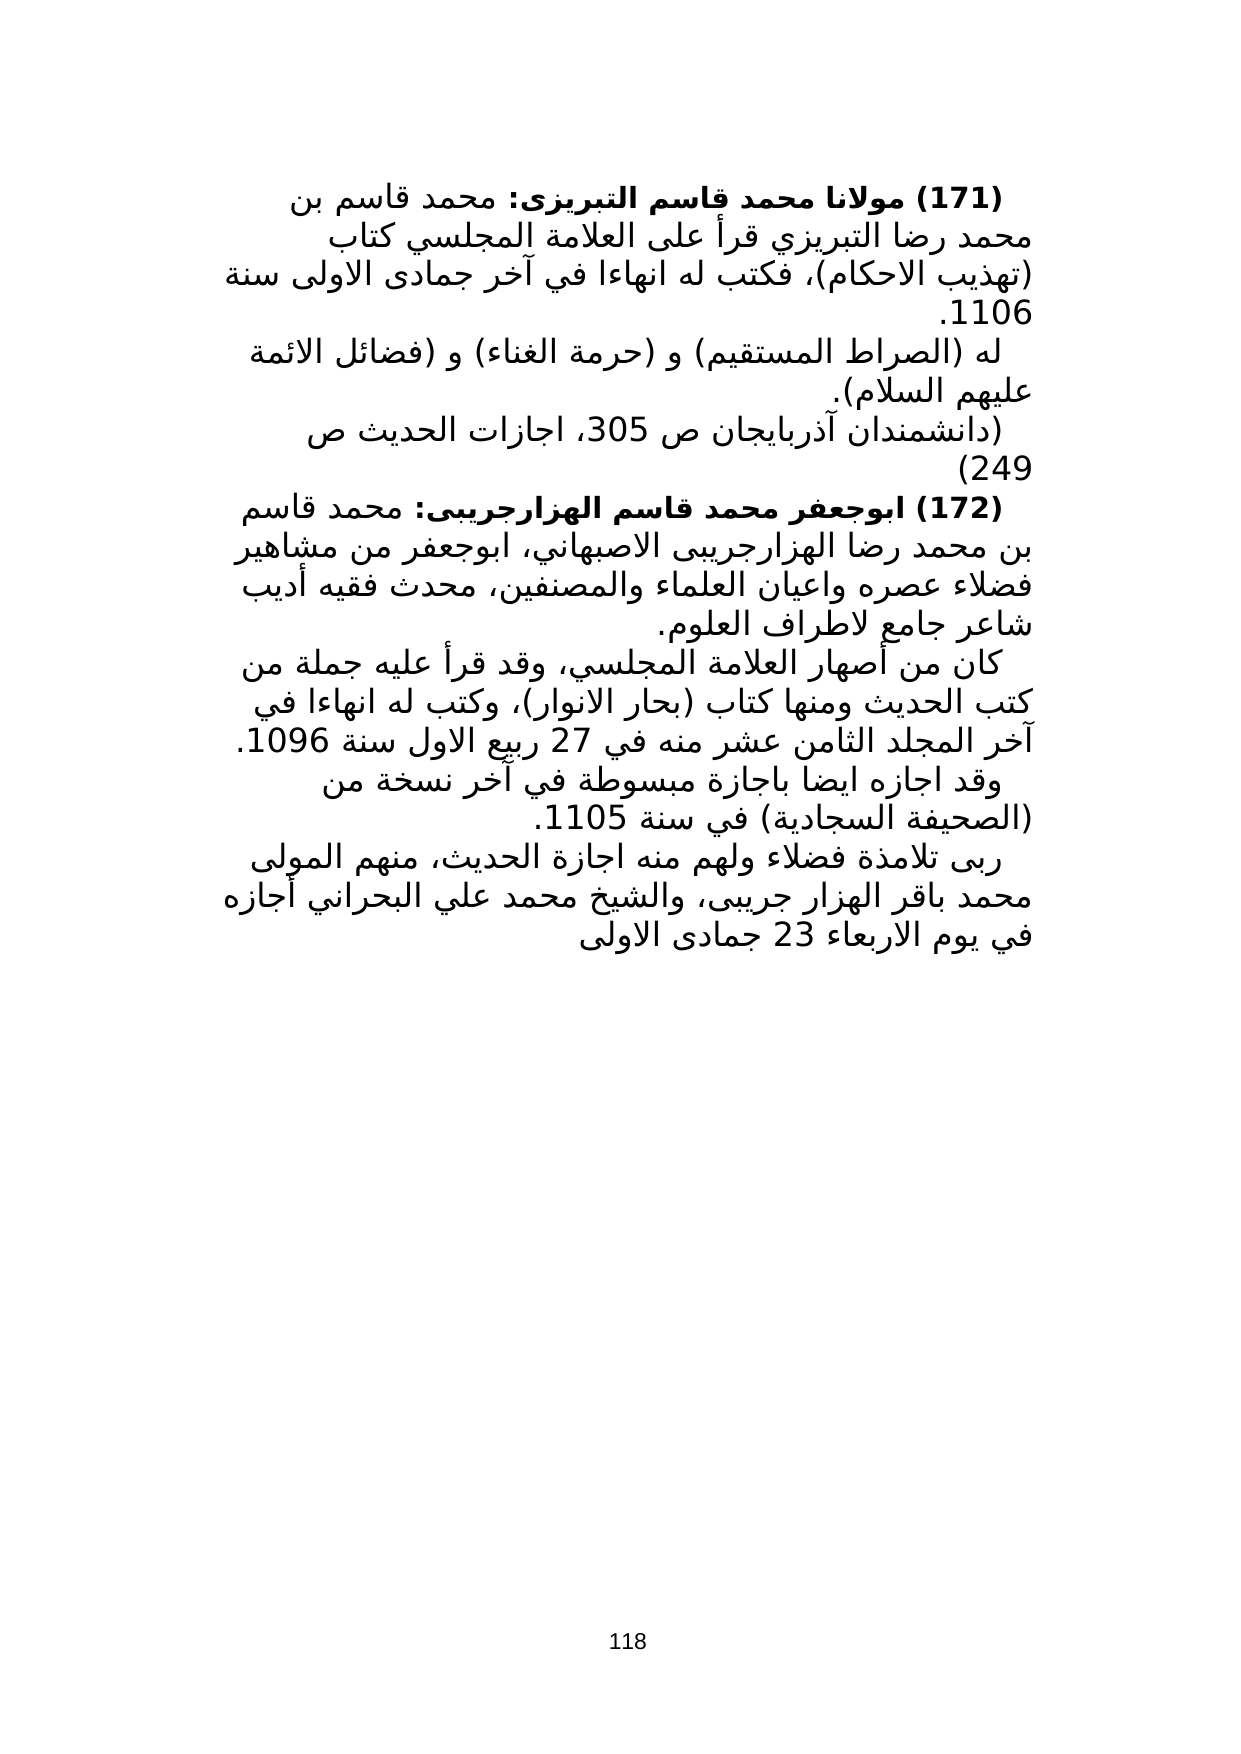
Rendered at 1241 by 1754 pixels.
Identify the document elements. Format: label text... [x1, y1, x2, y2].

text (دانشمندان آذربايجان ص 305، اجازات الحديث ص 249) [222, 410, 1033, 488]
text (171) مولانا محمد قاسم التبريزى: محمد قاسم بن محمد رضا التبريزي قرأ على العلامة المجلسي كتاب (تهذيب الاحكام)، فكتب له انهاء‌ا في آخر جمادى الاولى سنة 1106. [222, 177, 1033, 333]
text (172) ابوجعفر محمد قاسم الهزارجريبى: محمد قاسم بن محمد رضا الهزارجريبى الاصبهاني، ابوجعفر من مشاهير فضلاء عصره واعيان العلماء والمصنفين، محدث فقيه أديب شاعر جامع لاطراف العلوم. [222, 488, 1033, 643]
text وقد اجازه ايضا باجازة مبسوطة في آخر نسخة من (الصحيفة السجادية) في سنة 1105. [222, 760, 1033, 838]
text له (الصراط المستقيم) و (حرمة الغناء) و (فضائل الائمة عليهم السلام). [222, 333, 1033, 410]
text ربى تلامذة فضلاء ولهم منه اجازة الحديث، منهم المولى محمد باقر الهزار جريبى، والشيخ محمد علي البحراني أجازه في يوم الاربعاء 23 جمادى الاولى [222, 838, 1033, 954]
text كان من أصهار العلامة المجلسي، وقد قرأ عليه جملة من كتب الحديث ومنها كتاب (بحار الانوار)، وكتب له انهاء‌ا في آخر المجلد الثامن عشر منه في 27 ربيع الاول سنة 1096. [222, 643, 1033, 760]
